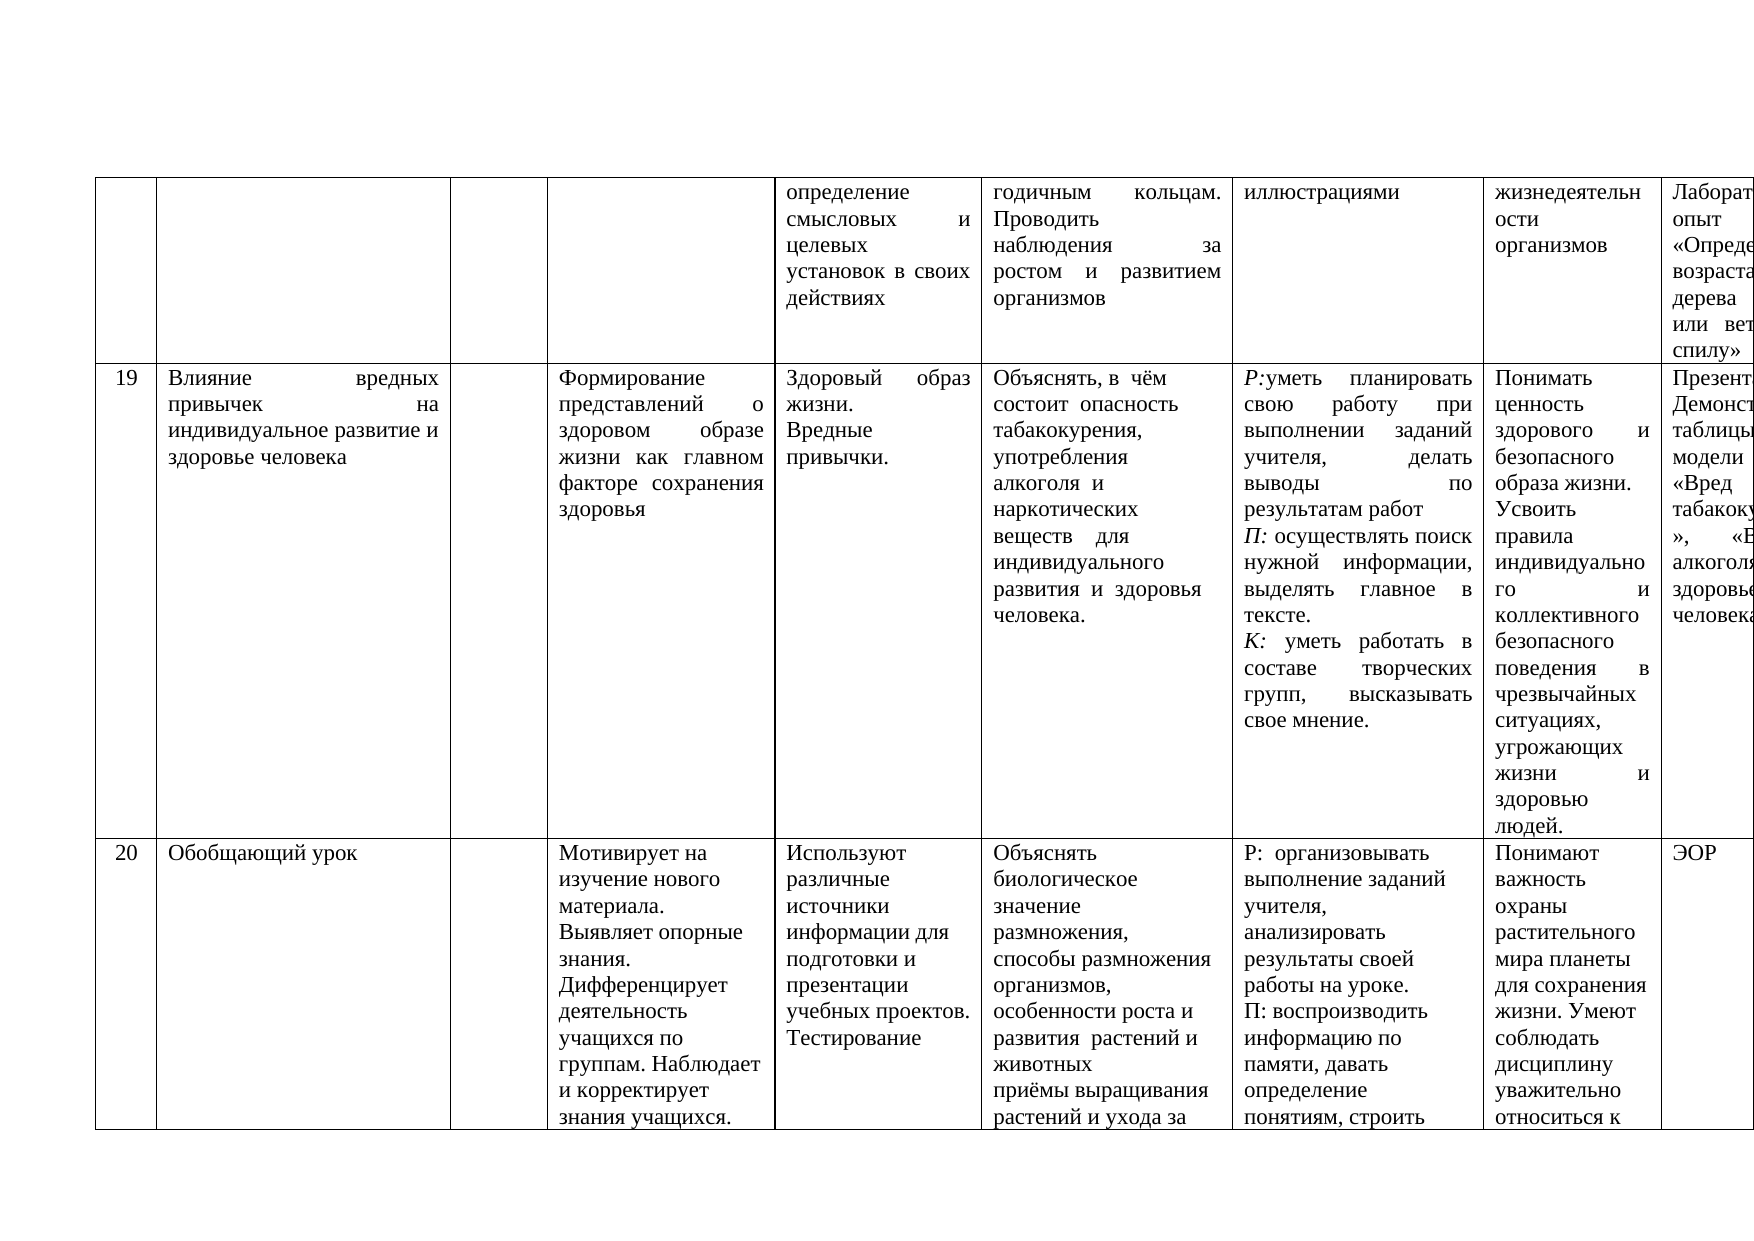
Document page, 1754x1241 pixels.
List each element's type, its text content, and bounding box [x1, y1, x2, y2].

table_cell Понимать ценность здорового и безопасного образа жизни. Усвоить правила индивидуального и коллективного безопасного поведения в чрезвычайных ситуациях, угрожающих жизни и здоровью людей. [1484, 364, 1661, 838]
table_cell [1484, 839, 1661, 1129]
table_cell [157, 178, 450, 363]
table_cell Объяснять, в чём состоит опасность табакокурения, употребления алкоголя и наркотических веществ для индивидуального развития и здоровья человека. [982, 364, 1232, 838]
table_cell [1233, 839, 1483, 1129]
table_cell Здоровый образ жизни. Вредные привычки. [776, 364, 981, 838]
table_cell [1662, 178, 1753, 363]
table_cell [451, 839, 547, 1129]
table_cell Р:уметь планировать свою работу при выполнении заданий учителя, делать выводы по результатам работ П: осуществлять поиск нужной информации, выделять главное в тексте. К: уметь работать в составе творческих групп, высказывать свое мнение. [1233, 364, 1483, 838]
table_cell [982, 839, 1232, 1129]
table_cell Влияние вредных привычек на индивидуальное развитие и здоровье человека [157, 364, 450, 838]
table_cell 19 [96, 364, 156, 838]
table_cell 20 [96, 839, 156, 1129]
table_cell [982, 178, 1232, 363]
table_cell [548, 178, 774, 363]
table_cell Презентация. Демонстрации: таблицы и модели «Вред табакокурения», «Влияние алкоголя на здоровье человека» [1662, 364, 1753, 838]
table_cell Формирование представлений о здоровом образе жизни как главном факторе сохранения здоровья [548, 364, 774, 838]
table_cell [1233, 178, 1483, 363]
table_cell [776, 178, 981, 363]
table_cell [451, 364, 547, 838]
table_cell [1484, 178, 1661, 363]
table_cell [451, 178, 547, 363]
table_cell 18 [96, 178, 156, 363]
table_cell ЭОР [1662, 839, 1753, 1129]
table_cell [776, 839, 981, 1129]
table_cell Обобщающий урок [157, 839, 450, 1129]
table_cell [548, 839, 774, 1129]
